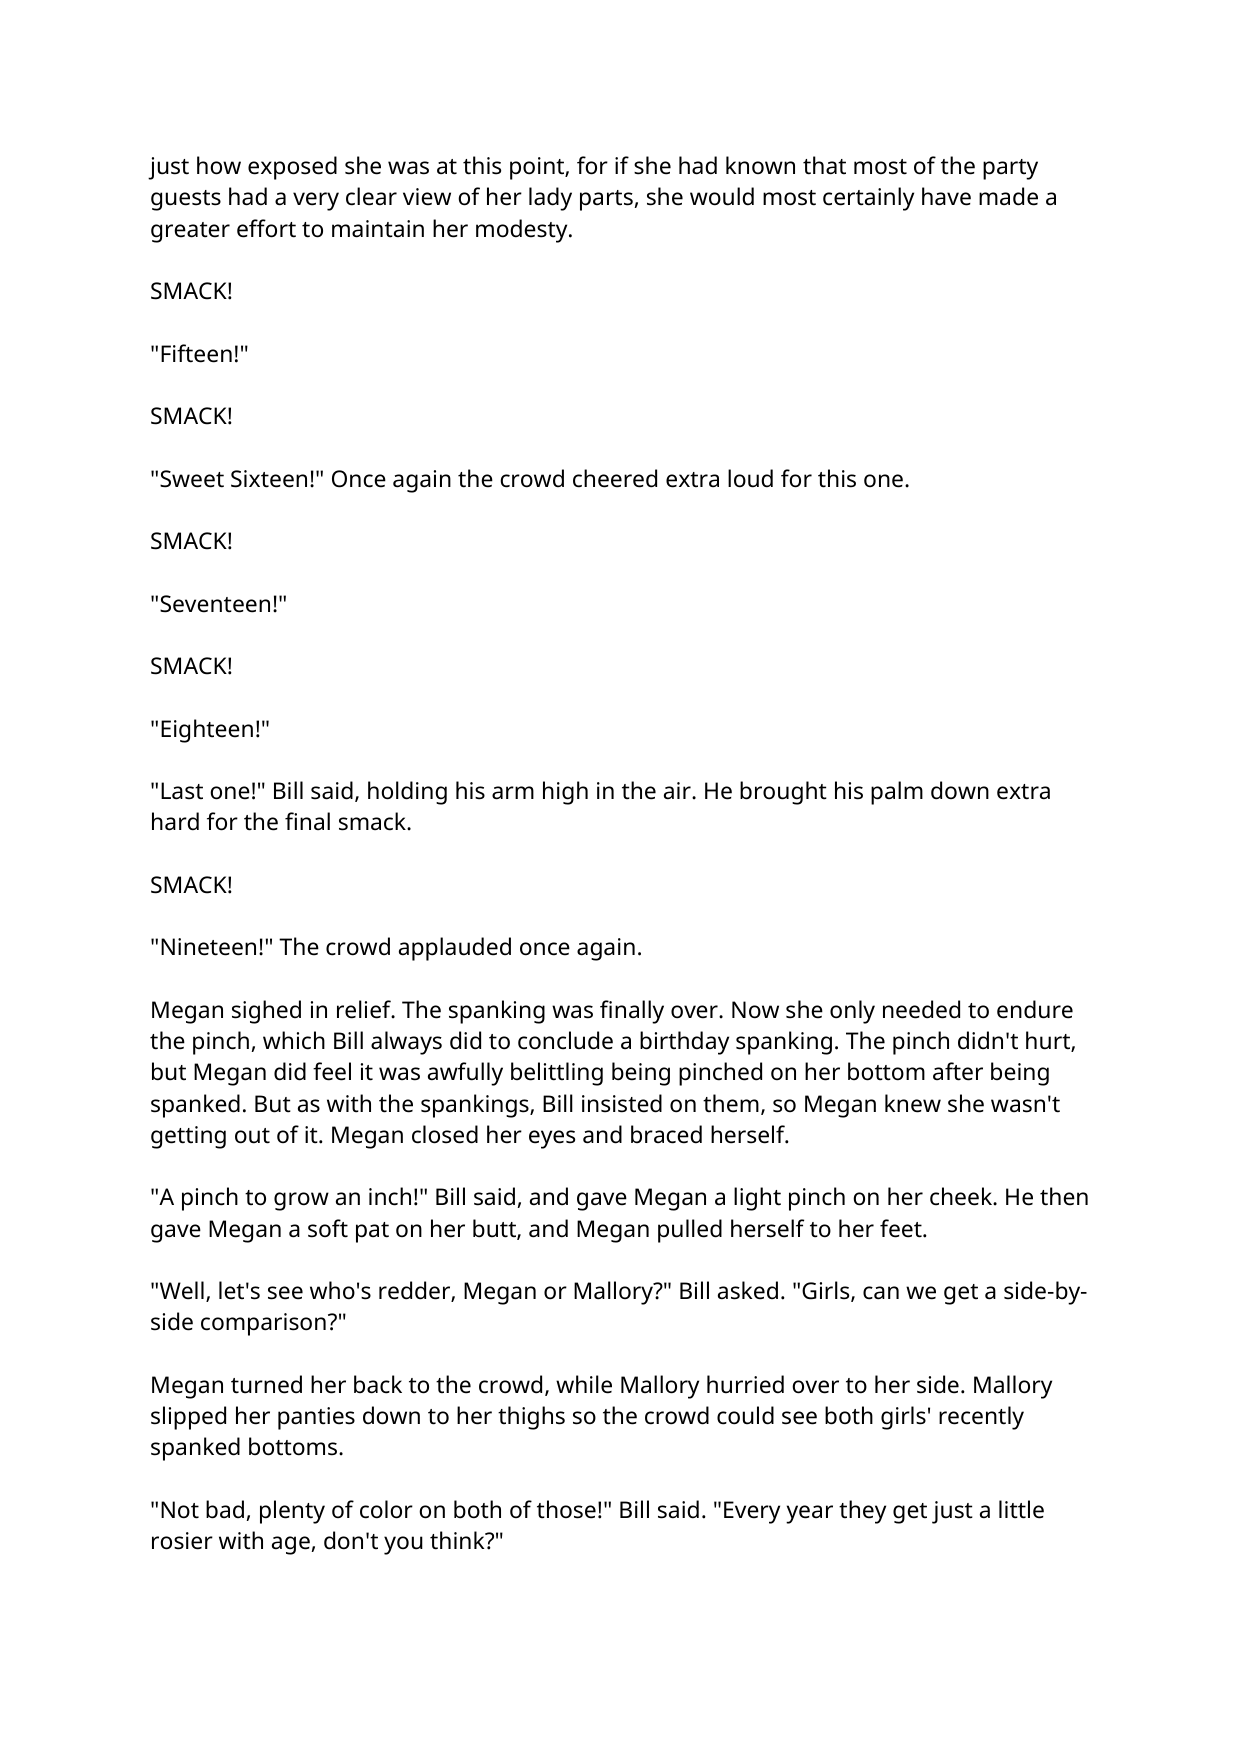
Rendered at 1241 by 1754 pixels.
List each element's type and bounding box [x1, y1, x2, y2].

text [150, 150, 1090, 1587]
